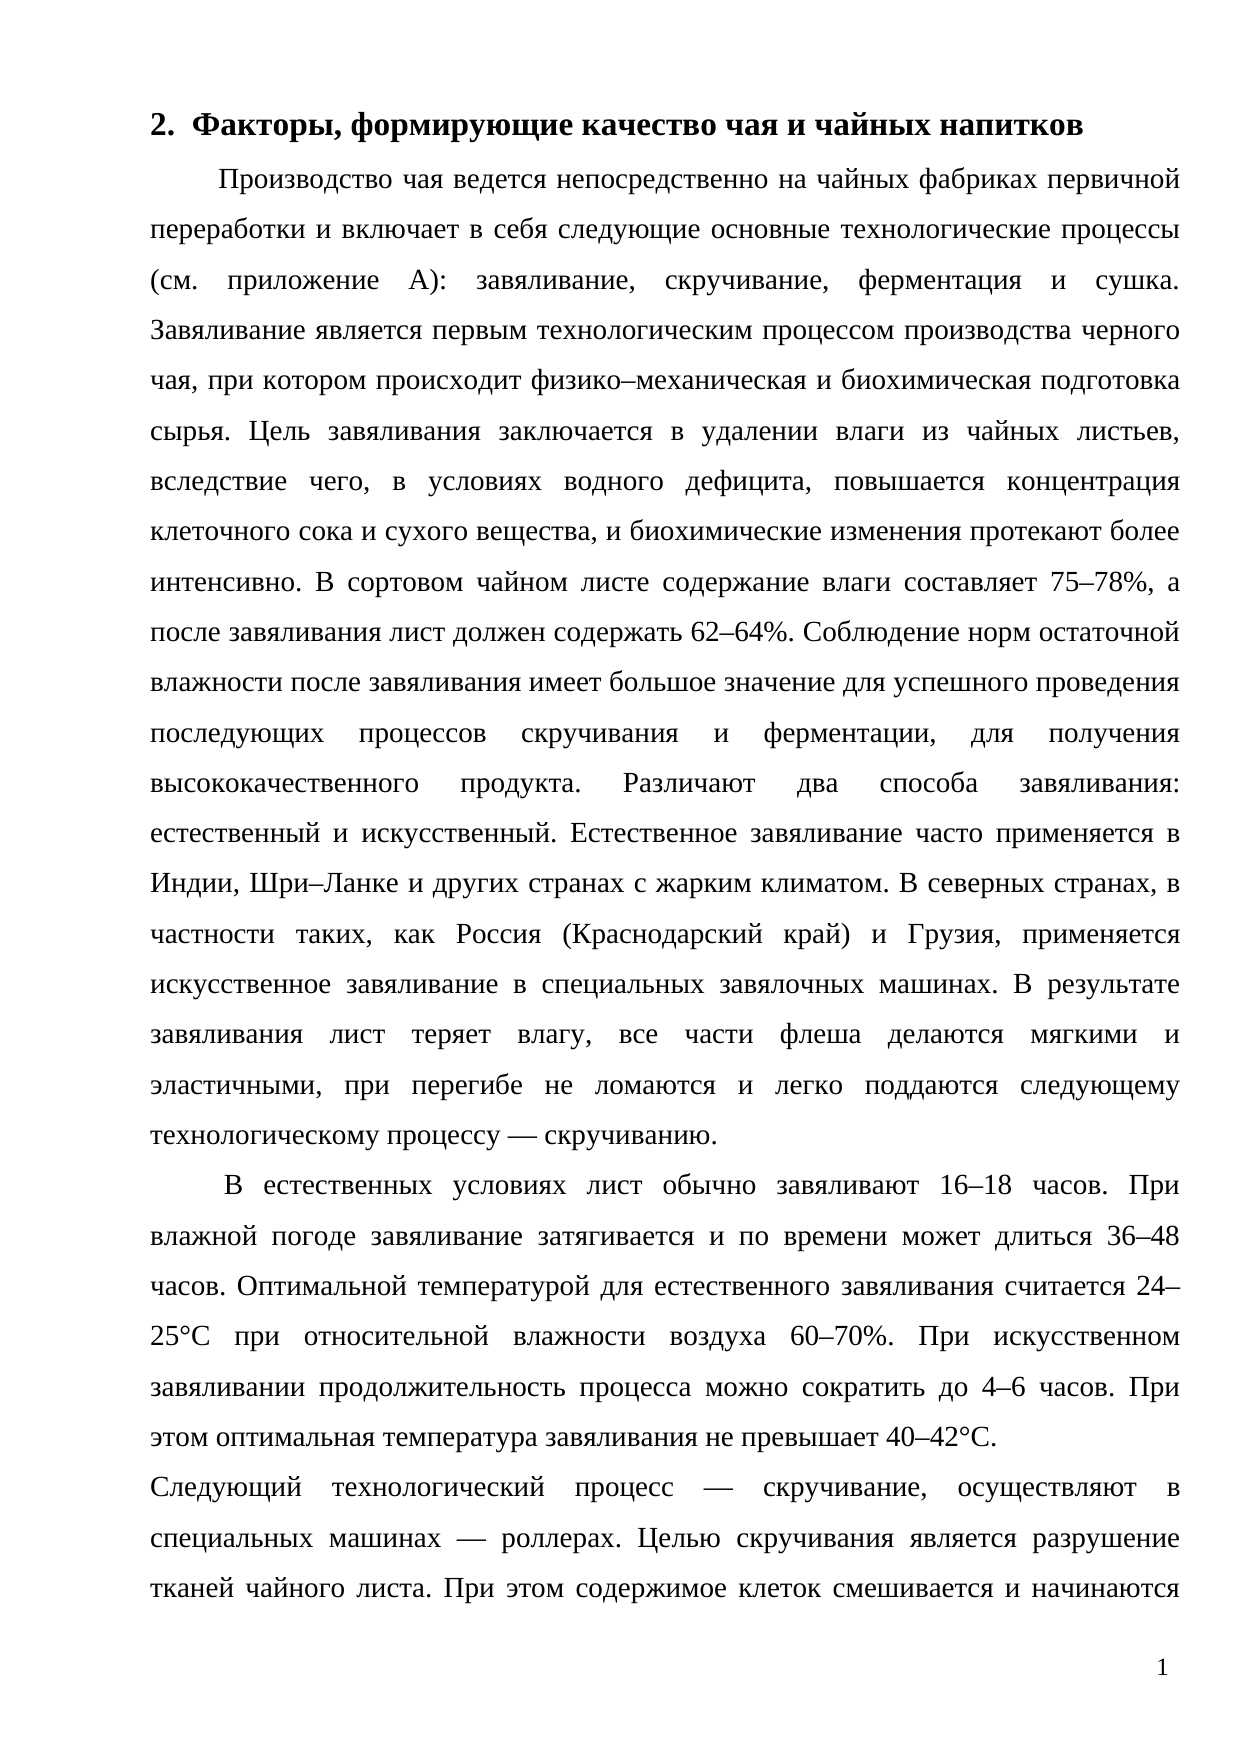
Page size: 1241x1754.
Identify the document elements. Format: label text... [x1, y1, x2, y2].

text В естественных условиях лист обычно завяливают 16–18 часов. При влажной погоде завяливание затягивается и по времени может длиться 36–48 часов. Оптимальной температурой для естественного завяливания считается 24–25°С при относительной влажности воздуха 60–70%. При искусственном завяливании продолжительность процесса можно сократить до 4–6 часов. При этом оптимальная температура завяливания не превышает 40–42°С. [150, 1167, 1181, 1453]
text Производство чая ведется непосредственно на чайных фабриках первичной переработки и включает в себя следующие основные технологические процессы (см. приложение А): завяливание, скручивание, ферментация и сушка. Завяливание является первым технологическим процессом производства черного чая, при котором происходит физико–механическая и биохимическая подготовка сырья. Цель завяливания заключается в удалении влаги из чайных листьев, вследствие чего, в условиях водного дефицита, повышается концентрация клеточного сока и сухого вещества, и биохимические изменения протекают более интенсивно. В сортовом чайном листе содержание влаги составляет 75–78%, а после завяливания лист должен содержать 62–64%. Соблюдение норм остаточной влажности после завяливания имеет большое значение для успешного проведения последующих процессов скручивания и ферментации, для получения высококачественного продукта. Различают два способа завяливания: естественный и искусственный. Естественное завяливание часто применяется в Индии, Шри–Ланке и других странах с жарким климатом. В северных странах, в частности таких, как Россия (Краснодарский край) и Грузия, применяется искусственное завяливание в специальных завялочных машинах. В результате завяливания лист теряет влагу, все части флеша делаются мягкими и эластичными, при перегибе не ломаются и легко поддаются следующему технологическому процессу — скручиванию. [150, 161, 1181, 1151]
text 2. Факторы, формирующие качество чая и чайных напитков [150, 104, 1181, 142]
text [150, 1469, 1181, 1603]
